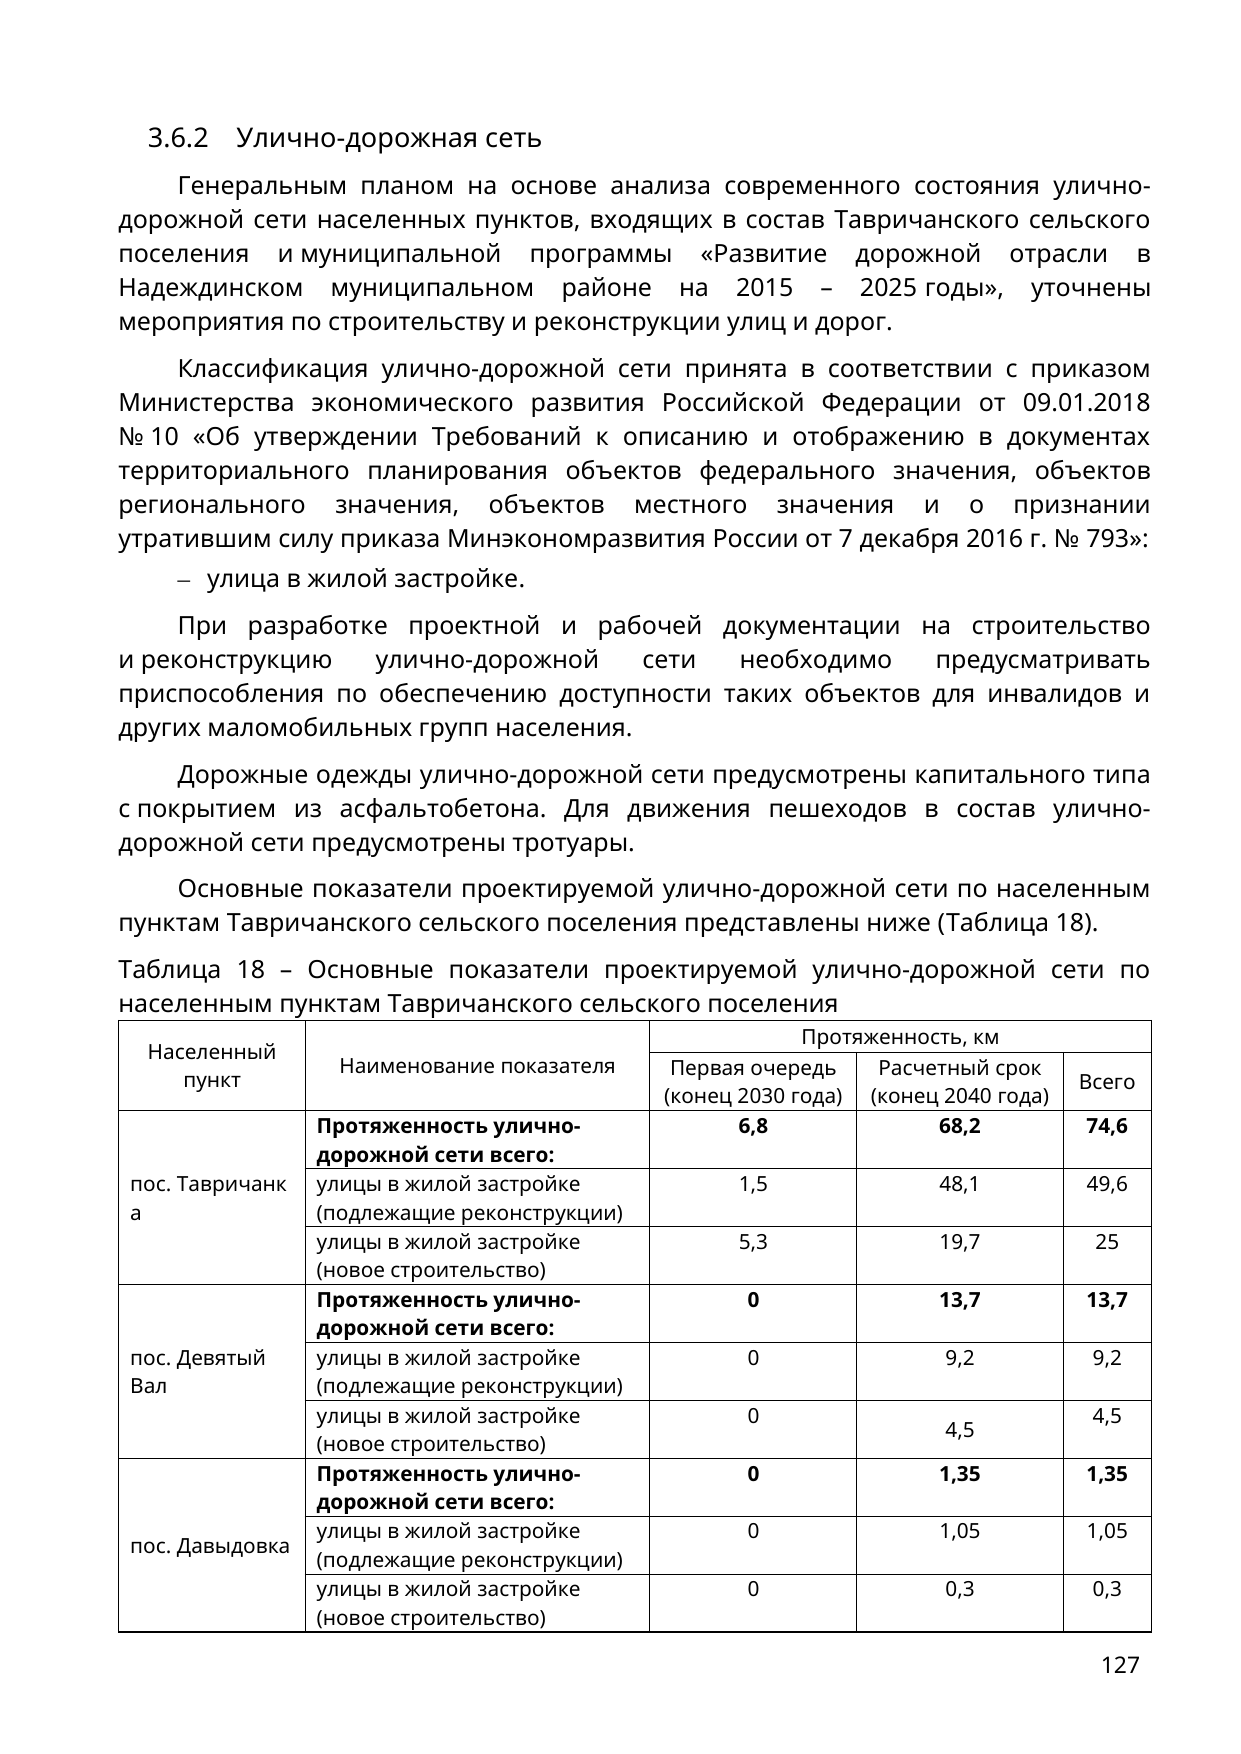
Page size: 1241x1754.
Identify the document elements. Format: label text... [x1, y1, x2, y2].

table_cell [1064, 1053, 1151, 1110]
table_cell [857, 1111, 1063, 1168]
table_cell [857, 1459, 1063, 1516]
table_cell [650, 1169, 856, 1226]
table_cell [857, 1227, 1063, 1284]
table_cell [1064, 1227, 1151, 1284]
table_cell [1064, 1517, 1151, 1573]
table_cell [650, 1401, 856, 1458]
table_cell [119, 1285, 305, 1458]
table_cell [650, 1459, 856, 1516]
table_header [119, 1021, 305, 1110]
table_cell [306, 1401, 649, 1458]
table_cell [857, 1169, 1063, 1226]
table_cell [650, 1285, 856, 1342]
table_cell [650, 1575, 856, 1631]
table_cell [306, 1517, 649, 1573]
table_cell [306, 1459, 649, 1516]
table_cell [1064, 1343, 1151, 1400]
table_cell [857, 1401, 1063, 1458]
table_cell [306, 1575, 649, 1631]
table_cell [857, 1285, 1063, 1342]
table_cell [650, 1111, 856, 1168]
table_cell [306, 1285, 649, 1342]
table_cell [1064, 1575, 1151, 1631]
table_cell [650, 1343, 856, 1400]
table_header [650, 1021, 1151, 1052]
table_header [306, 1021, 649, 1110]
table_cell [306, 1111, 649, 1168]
text Таблица 18 – Основные показатели проектируемой улично-дорожной сети по населенным пунктам Тавричанского сельского поселения [118, 952, 1152, 1020]
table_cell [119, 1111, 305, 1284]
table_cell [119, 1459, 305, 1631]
text При разработке проектной и рабочей документации на строительство и реконструкцию улично-дорожной сети необходимо предусматривать приспособления по обеспечению доступности таких объектов для инвалидов и других маломобильных групп населения. [118, 607, 1152, 744]
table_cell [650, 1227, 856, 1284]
text Дорожные одежды улично-дорожной сети предусмотрены капитального типа с покрытием из асфальтобетона. Для движения пешеходов в состав улично-дорожной сети предусмотрены тротуары. [118, 756, 1152, 858]
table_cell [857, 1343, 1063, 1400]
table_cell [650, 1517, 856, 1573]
subtitle Улично-дорожная сеть [148, 118, 1152, 155]
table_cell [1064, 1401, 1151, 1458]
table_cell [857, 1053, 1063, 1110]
text Основные показатели проектируемой улично-дорожной сети по населенным пунктам Тавричанского сельского поселения представлены ниже (Таблица 18). [118, 871, 1152, 939]
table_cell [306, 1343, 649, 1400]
list улица в жилой застройке. [118, 561, 1152, 595]
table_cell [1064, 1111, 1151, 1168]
text Классификация улично-дорожной сети принята в соответствии с приказом Министерства экономического развития Российской Федерации от 09.01.2018 № 10 «Об утверждении Требований к описанию и отображению в документах территориального планирования объектов федерального значения, объектов регионального значения, объектов местного значения и о признании утратившим силу приказа Минэкономразвития России от 7 декабря 2016 г. № 793»: [118, 350, 1152, 555]
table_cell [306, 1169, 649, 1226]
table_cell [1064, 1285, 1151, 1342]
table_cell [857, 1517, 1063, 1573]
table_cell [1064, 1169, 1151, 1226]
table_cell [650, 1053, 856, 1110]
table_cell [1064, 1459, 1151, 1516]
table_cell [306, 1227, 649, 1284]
text Генеральным планом на основе анализа современного состояния улично-дорожной сети населенных пунктов, входящих в состав Тавричанского сельского поселения и муниципальной программы «Развитие дорожной отрасли в Надеждинском муниципальном районе на 2015 – 2025 годы», уточнены мероприятия по строительству и реконструкции улиц и дорог. [118, 167, 1152, 338]
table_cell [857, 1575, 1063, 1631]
